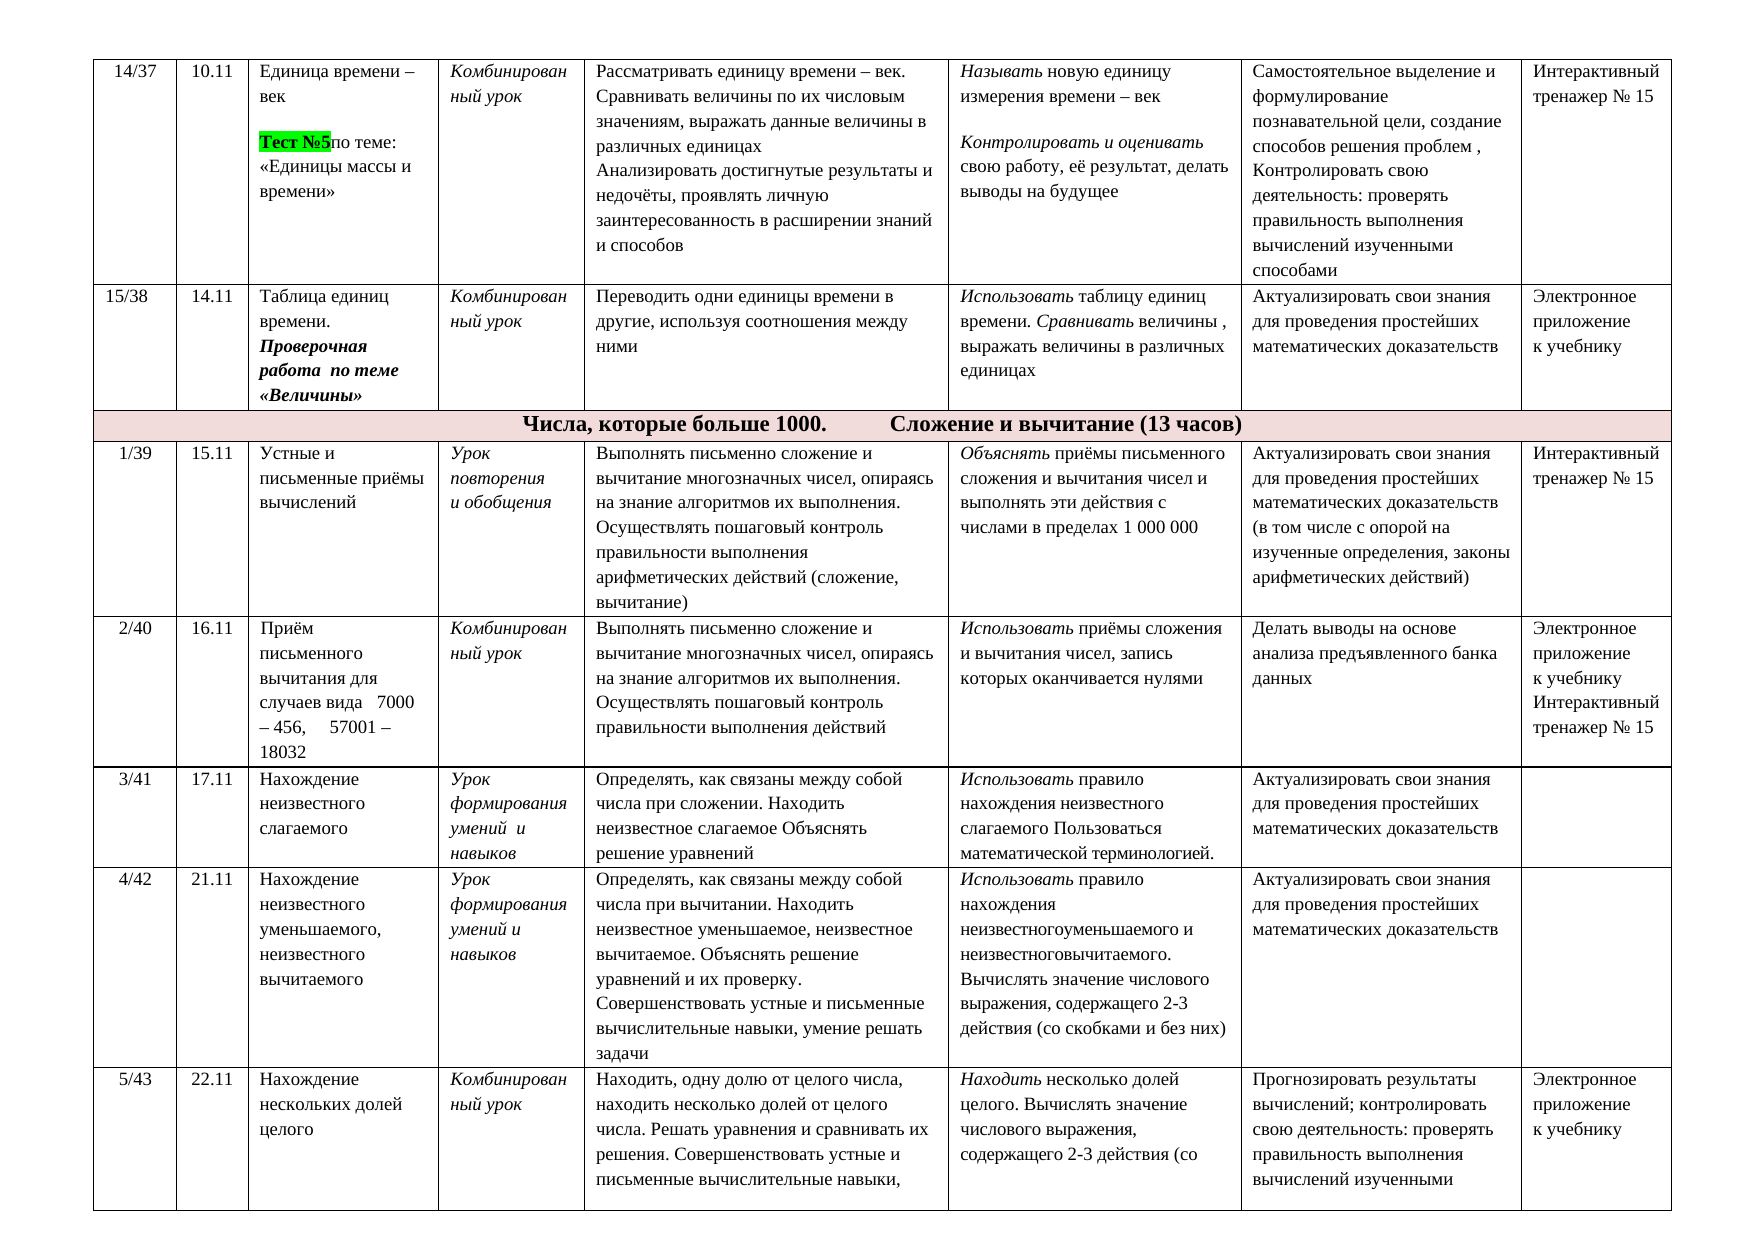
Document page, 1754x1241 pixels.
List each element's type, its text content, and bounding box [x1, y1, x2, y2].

table_cell 15.11 [177, 442, 248, 616]
table_cell Переводить одни единицы времени в другие, используя соотношения между ними [585, 285, 948, 409]
table_cell [1522, 768, 1671, 867]
table_cell 3/41 [94, 768, 176, 867]
table_cell Нахождение неизвестного слагаемого [249, 768, 438, 867]
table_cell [1522, 1068, 1671, 1209]
table_cell Самостоятельное выделение и формулирование познавательной цели, создание способов решения проблем , Контролировать свою деятельность: проверять правильность выполнения вычислений изученными способами [1242, 60, 1521, 284]
table_cell 22.11 [177, 1068, 248, 1209]
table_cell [249, 1068, 438, 1209]
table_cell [585, 1068, 948, 1209]
table_cell Актуализировать свои знания для проведения простейших математических доказательств [1242, 868, 1521, 1067]
table_cell Комбинированный урок [439, 60, 584, 284]
table_cell Числа, которые больше 1000. Сложение и вычитание (13 часов) [94, 411, 1671, 441]
table_cell Устные и письменные приёмы вычислений [249, 442, 438, 616]
table_cell Актуализировать свои знания для проведения простейших математических доказательств [1242, 768, 1521, 867]
table_cell 15/38 [94, 285, 176, 409]
table_cell Объяснять приёмы письменного сложения и вычитания чисел и выполнять эти действия с числами в пределах 1 000 000 [949, 442, 1241, 616]
table_cell Актуализировать свои знания для проведения простейших математических доказательств [1242, 285, 1521, 409]
table_cell Выполнять письменно сложение и вычитание многозначных чисел, опираясь на знание алгоритмов их выполнения. Осуществлять пошаговый контроль правильности выполнения действий [585, 617, 948, 766]
table_cell Делать выводы на основе анализа предъявленного банка данных [1242, 617, 1521, 766]
table_cell 16.11 [177, 617, 248, 766]
table_cell Интерактивный тренажер № 15 [1522, 442, 1671, 616]
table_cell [949, 1068, 1241, 1209]
table_cell 1/39 [94, 442, 176, 616]
table_cell Урок формирования умений и навыков [439, 868, 584, 1067]
table_cell Выполнять письменно сложение и вычитание многозначных чисел, опираясь на знание алгоритмов их выполнения. Осуществлять пошаговый контроль правильности выполнения арифметических действий (сложение, вычитание) [585, 442, 948, 616]
table_cell Приём письменного вычитания для случаев вида 7000 – 456, 57001 – 18032 [249, 617, 438, 766]
table_cell Использовать правило нахождения неизвестногоуменьшаемого и неизвестноговычитаемого. Вычислять значение числового выражения, содержащего 2-3 действия (со скобками и без них) [949, 868, 1241, 1067]
table_cell Электронное приложение к учебнику [1522, 285, 1671, 409]
table_cell 21.11 [177, 868, 248, 1067]
table_cell 17.11 [177, 768, 248, 867]
table_cell Использовать правило нахождения неизвестного слагаемого Пользоваться математической терминологией. [949, 768, 1241, 867]
table_cell Называть новую единицу измерения времени – век Контролировать и оценивать свою работу, её результат, делать выводы на будущее [949, 60, 1241, 284]
table_cell Таблица единиц времени. Проверочная работа по теме «Величины» [249, 285, 438, 409]
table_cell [439, 1068, 584, 1209]
table_cell Урок повторения и обобщения [439, 442, 584, 616]
table_cell Определять, как связаны между собой числа при сложении. Находить неизвестное слагаемое Объяснять решение уравнений [585, 768, 948, 867]
table_cell 4/42 [94, 868, 176, 1067]
table_cell 10.11 [177, 60, 248, 284]
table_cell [1242, 1068, 1521, 1209]
table_cell Единица времени – век Тест №5по теме: «Единицы массы и времени» [249, 60, 438, 284]
table_cell Нахождение неизвестного уменьшаемого, неизвестного вычитаемого [249, 868, 438, 1067]
table_cell Актуализировать свои знания для проведения простейших математических доказательств (в том числе с опорой на изученные определения, законы арифметических действий) [1242, 442, 1521, 616]
table_cell Электронное приложение к учебнику Интерактивный тренажер № 15 [1522, 617, 1671, 766]
table_cell Определять, как связаны между собой числа при вычитании. Находить неизвестное уменьшаемое, неизвестное вычитаемое. Объяснять решение уравнений и их проверку. Совершенствовать устные и письменные вычислительные навыки, умение решать задачи [585, 868, 948, 1067]
table_cell 2/40 [94, 617, 176, 766]
table_cell Комбинированный урок [439, 285, 584, 409]
table_cell 5/43 [94, 1068, 176, 1209]
table_cell 14/37 [94, 60, 176, 284]
table_cell 14.11 [177, 285, 248, 409]
table_cell Комбинированный урок [439, 617, 584, 766]
table_cell Урок формирования умений и навыков [439, 768, 584, 867]
table_cell Интерактивный тренажер № 15 [1522, 60, 1671, 284]
table_cell Использовать таблицу единиц времени. Сравнивать величины , выражать величины в различных единицах [949, 285, 1241, 409]
table_cell [1522, 868, 1671, 1067]
table_cell Использовать приёмы сложения и вычитания чисел, запись которых оканчивается нулями [949, 617, 1241, 766]
table_cell Рассматривать единицу времени – век. Сравнивать величины по их числовым значениям, выражать данные величины в различных единицах Анализировать достигнутые результаты и недочёты, проявлять личную заинтересованность в расширении знаний и способов [585, 60, 948, 284]
